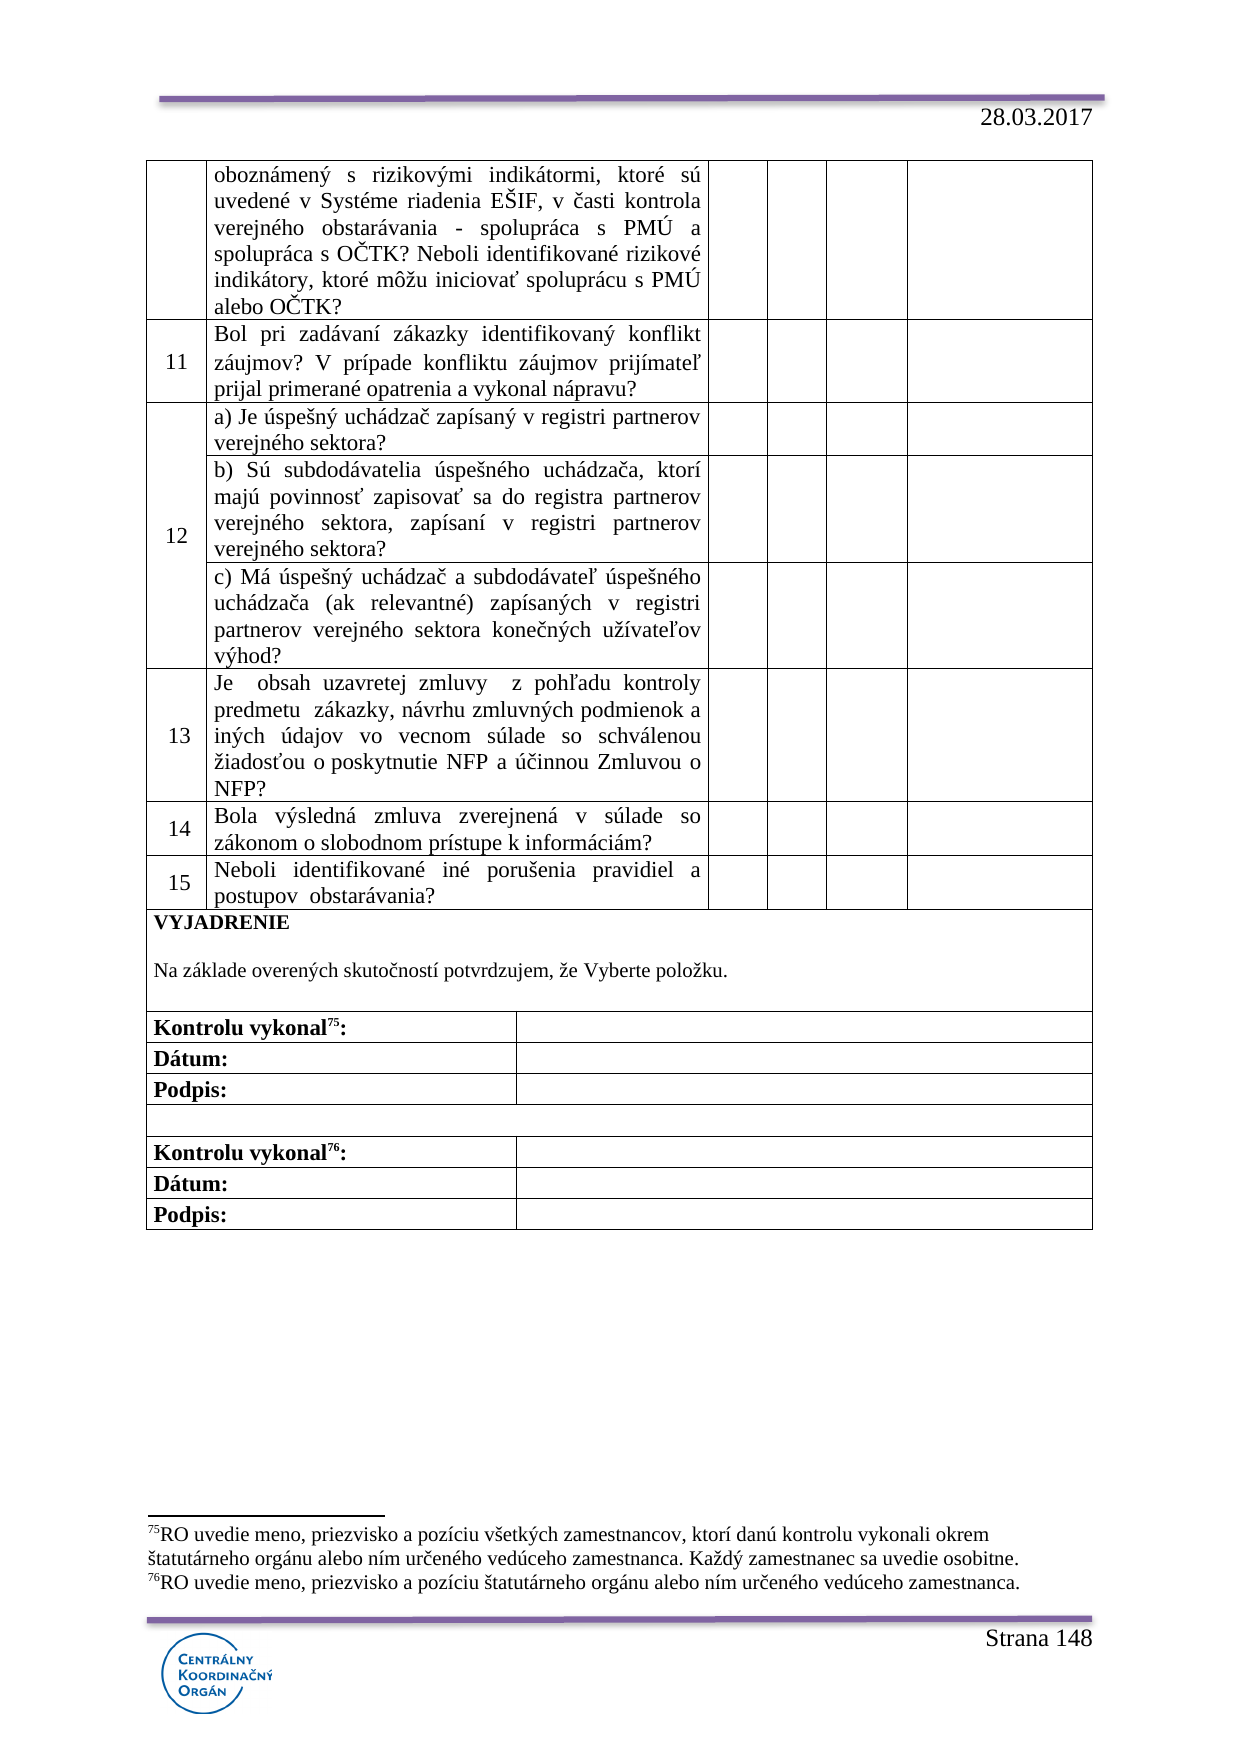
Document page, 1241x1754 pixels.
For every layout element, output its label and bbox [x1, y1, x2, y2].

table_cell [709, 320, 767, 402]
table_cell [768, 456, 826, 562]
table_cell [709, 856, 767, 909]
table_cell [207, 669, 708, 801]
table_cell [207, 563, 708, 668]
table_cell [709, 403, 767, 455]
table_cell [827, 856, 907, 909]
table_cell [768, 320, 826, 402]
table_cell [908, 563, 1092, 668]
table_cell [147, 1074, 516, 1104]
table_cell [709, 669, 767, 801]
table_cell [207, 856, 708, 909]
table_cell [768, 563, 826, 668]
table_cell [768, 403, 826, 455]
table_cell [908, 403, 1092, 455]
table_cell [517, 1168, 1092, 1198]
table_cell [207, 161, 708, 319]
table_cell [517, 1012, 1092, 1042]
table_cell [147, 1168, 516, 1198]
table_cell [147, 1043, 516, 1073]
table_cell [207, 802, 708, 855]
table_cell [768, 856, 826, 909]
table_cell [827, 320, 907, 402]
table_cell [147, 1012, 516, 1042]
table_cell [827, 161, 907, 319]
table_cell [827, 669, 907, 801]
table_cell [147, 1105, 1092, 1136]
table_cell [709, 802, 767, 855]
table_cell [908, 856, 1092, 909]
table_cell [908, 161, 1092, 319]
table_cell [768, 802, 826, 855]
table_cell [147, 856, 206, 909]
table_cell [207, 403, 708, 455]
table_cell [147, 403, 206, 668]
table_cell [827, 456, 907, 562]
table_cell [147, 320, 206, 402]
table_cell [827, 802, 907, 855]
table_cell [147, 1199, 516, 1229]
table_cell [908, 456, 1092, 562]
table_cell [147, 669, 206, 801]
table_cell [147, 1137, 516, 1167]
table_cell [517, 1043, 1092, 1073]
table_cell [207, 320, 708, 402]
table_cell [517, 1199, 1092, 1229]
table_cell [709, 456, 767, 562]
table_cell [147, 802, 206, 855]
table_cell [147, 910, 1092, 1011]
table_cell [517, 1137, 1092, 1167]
picture [159, 1631, 272, 1713]
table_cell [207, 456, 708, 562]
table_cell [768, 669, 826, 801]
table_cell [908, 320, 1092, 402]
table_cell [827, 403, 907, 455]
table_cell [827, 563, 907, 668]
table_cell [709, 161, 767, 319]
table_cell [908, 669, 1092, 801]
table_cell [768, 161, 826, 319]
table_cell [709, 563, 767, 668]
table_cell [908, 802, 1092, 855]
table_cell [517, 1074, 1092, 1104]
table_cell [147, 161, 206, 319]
